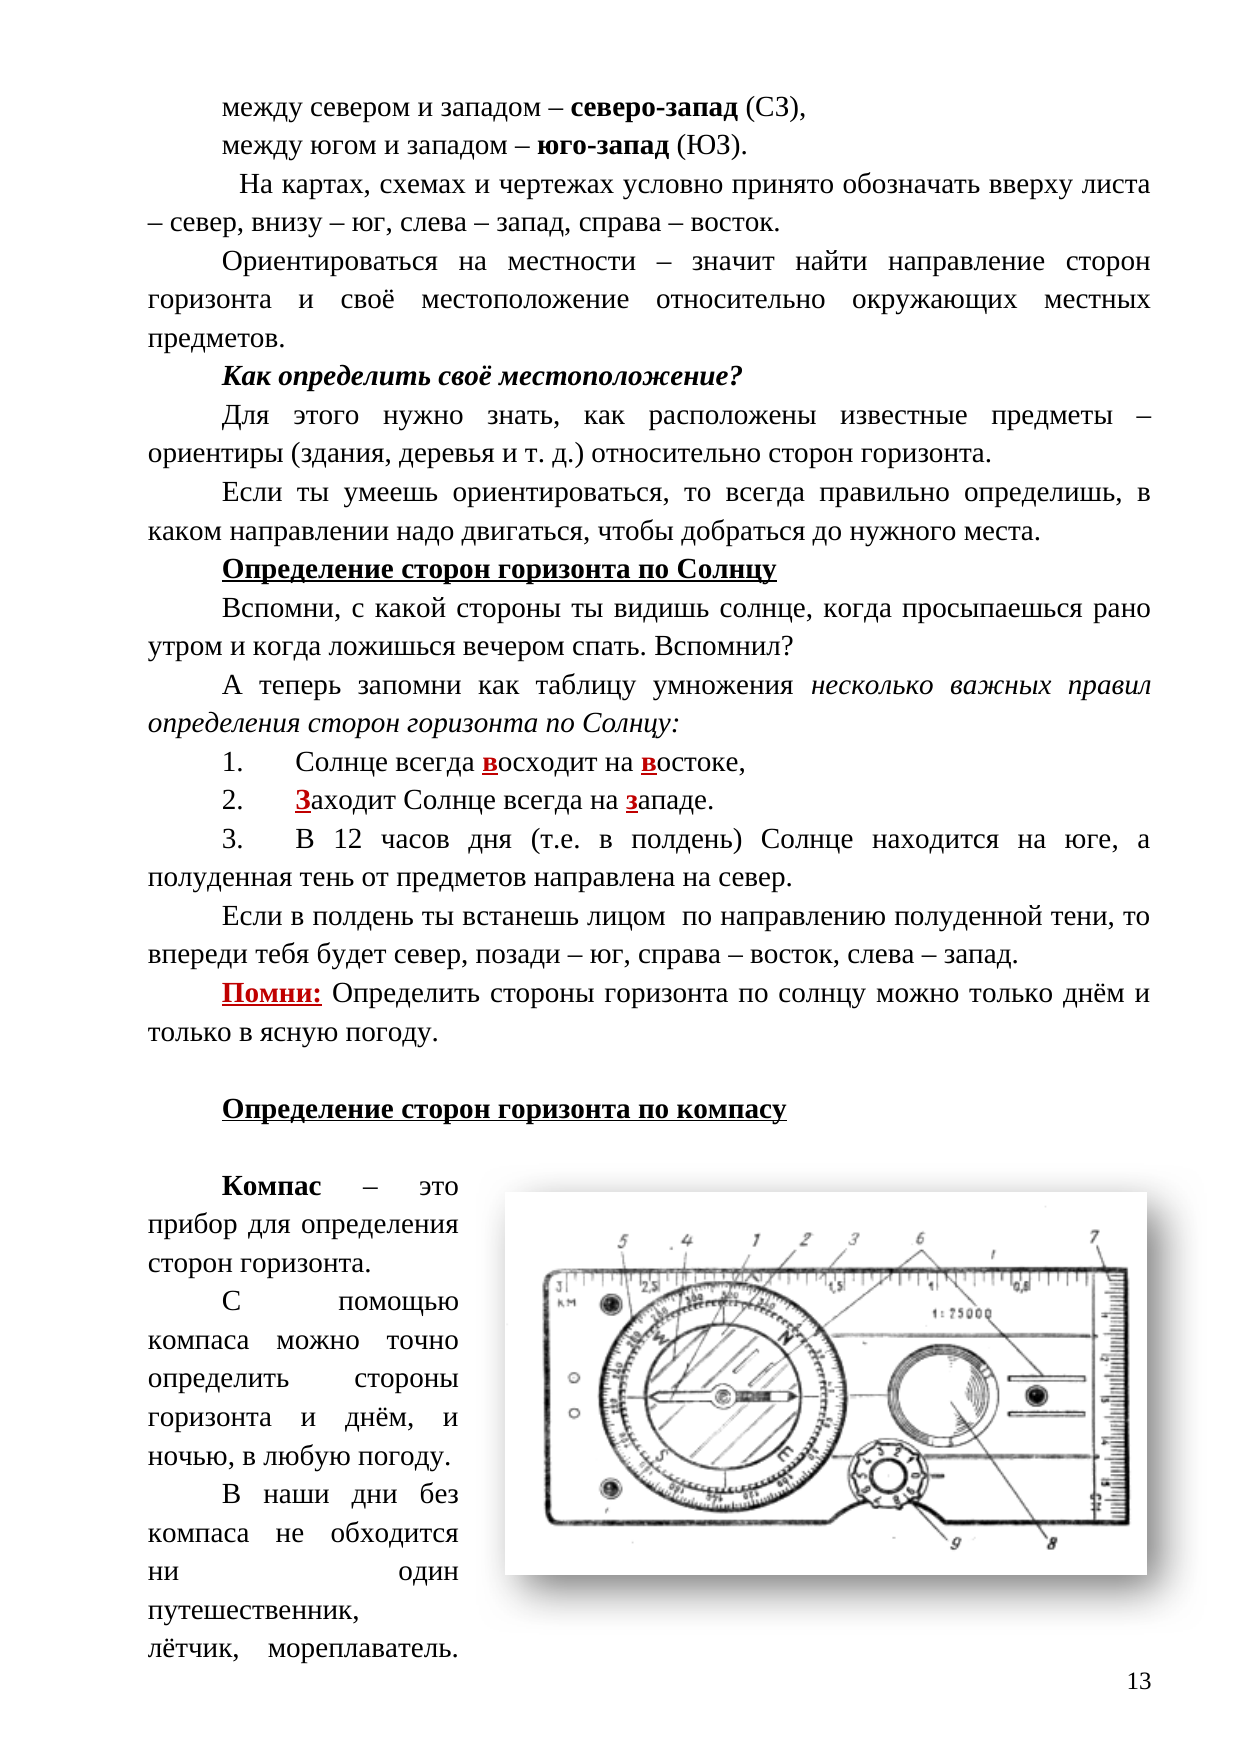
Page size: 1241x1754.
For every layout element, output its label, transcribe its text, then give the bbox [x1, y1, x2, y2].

text Ориентироваться на местности – значит найти направление сторон горизонта и своё местоположение относительно окружающих местных предметов. [148, 243, 1152, 353]
text Компас – это прибор для определения сторон горизонта. [148, 1168, 1152, 1278]
text Помни: Определить стороны горизонта по солнцу можно только днём и только в ясную погоду. [148, 975, 1152, 1047]
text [148, 1476, 1152, 1664]
text А теперь запомни как таблицу умножения несколько важных правил определения сторон горизонта по Солнцу: [148, 667, 1152, 739]
text На картах, схемах и чертежах условно принято обозначать вверху листа – север, внизу – юг, слева – запад, справа – восток. [148, 166, 1152, 238]
text С помощью компаса можно точно определить стороны горизонта и днём, и ночью, в любую погоду. [148, 1283, 488, 1471]
list Солнце всегда восходит на востоке, [148, 744, 1152, 777]
list Заходит Солнце всегда на западе. [148, 782, 1152, 816]
text Если ты умеешь ориентироваться, то всегда правильно определишь, в каком направлении надо двигаться, чтобы добраться до нужного места. [148, 474, 1152, 546]
text Если в полдень ты встанешь лицом по направлению полуденной тени, то впереди тебя будет север, позади – юг, справа – восток, слева – запад. [148, 898, 1152, 970]
subtitle Определение сторон горизонта по компасу [148, 1091, 1152, 1124]
list В 12 часов дня (т.е. в полдень) Солнце находится на юге, а полуденная тень от предметов направлена на север. [148, 821, 1152, 893]
text между югом и западом – юго-запад (ЮЗ). [148, 127, 1152, 161]
text Как определить своё местоположение? [148, 358, 1152, 392]
text Вспомни, с какой стороны ты видишь солнце, когда просыпаешься рано утром и когда ложишься вечером спать. Вспомнил? [148, 590, 1152, 662]
text между севером и западом – северо-запад (СЗ), [148, 89, 1152, 122]
subtitle Определение сторон горизонта по Солнцу [148, 551, 1152, 585]
text Для этого нужно знать, как расположены известные предметы – ориентиры (здания, деревья и т. д.) относительно сторон горизонта. [148, 397, 1152, 469]
